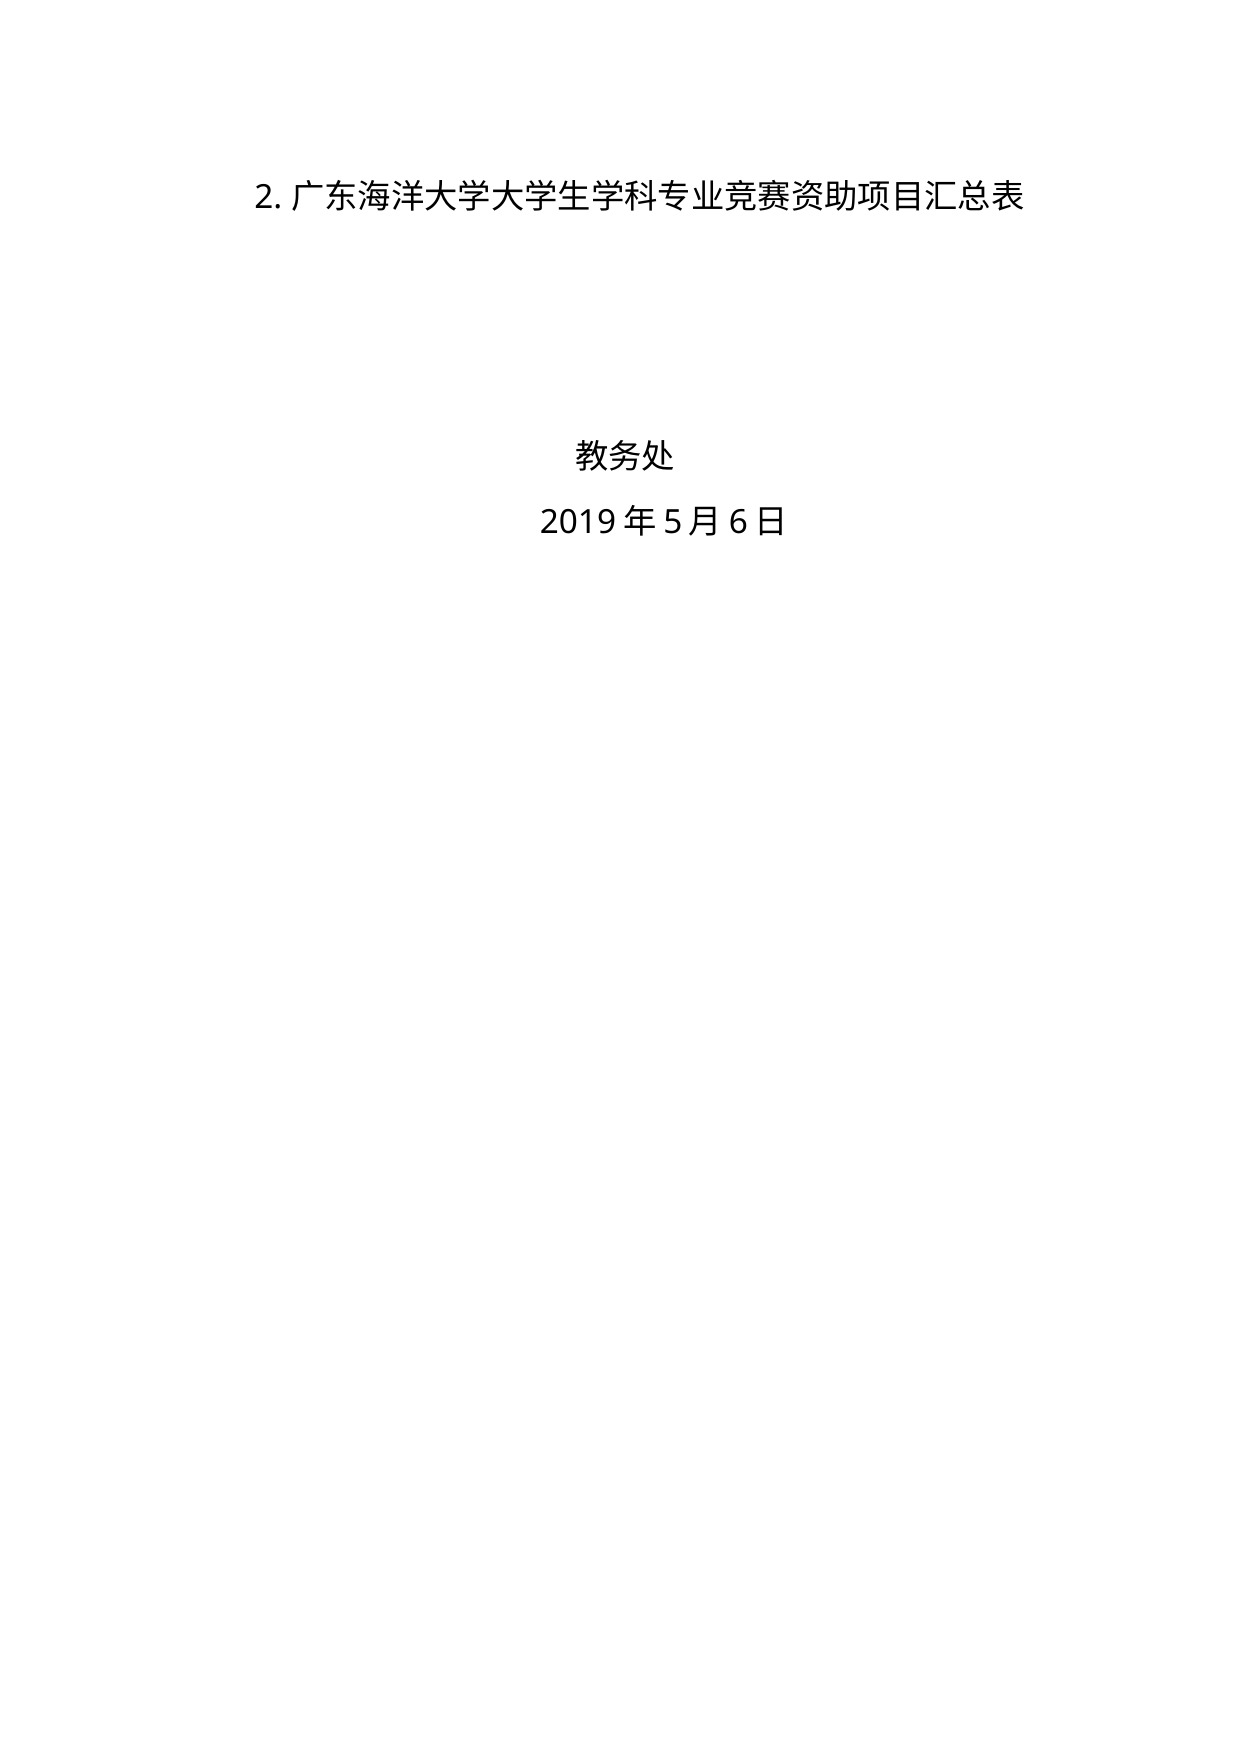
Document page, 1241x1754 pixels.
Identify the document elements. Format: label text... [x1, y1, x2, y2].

text 教务处 [187, 422, 1053, 487]
text 2019年5月6日 [187, 487, 1053, 552]
text 2. 广东海洋大学大学生学科专业竞赛资助项目汇总表 [187, 162, 1053, 227]
